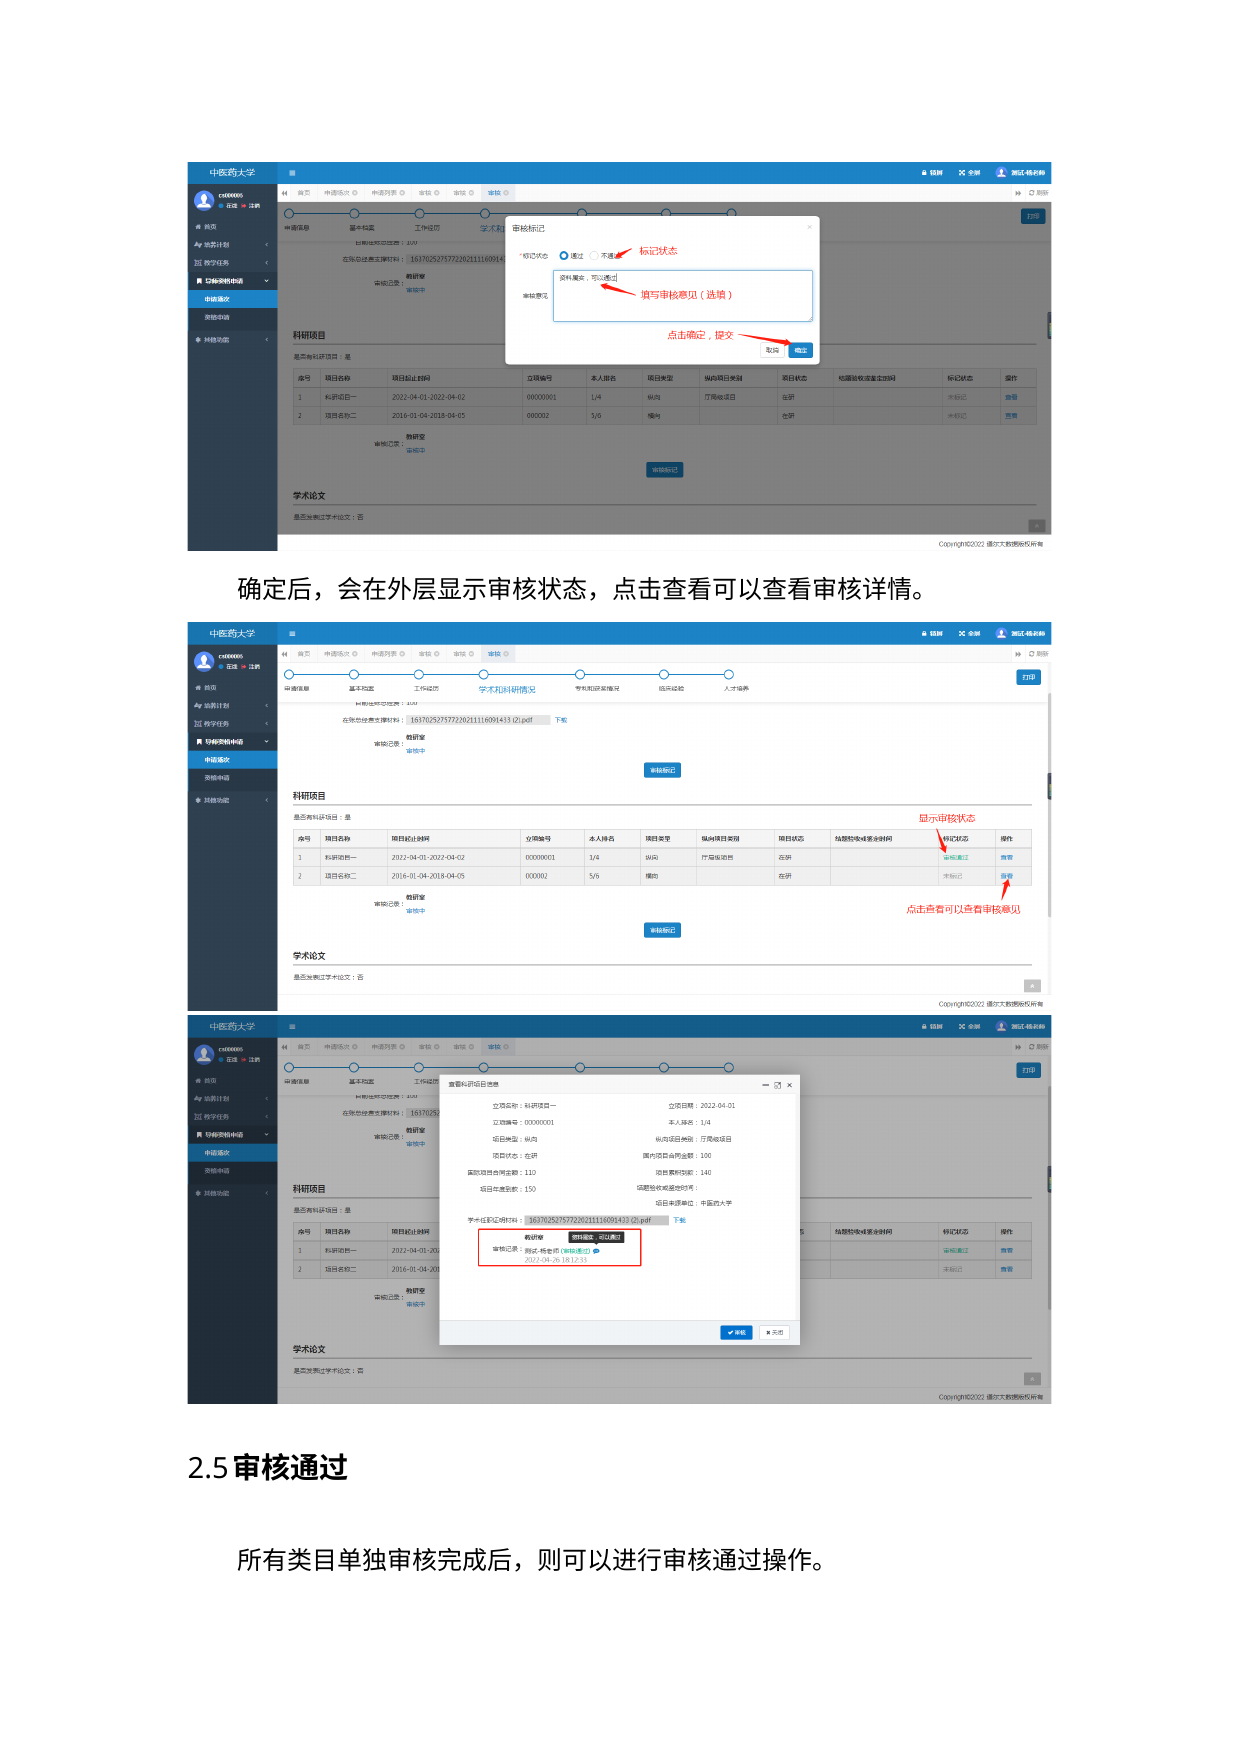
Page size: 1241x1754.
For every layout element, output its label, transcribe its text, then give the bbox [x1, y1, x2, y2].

picture [187, 162, 1052, 551]
picture [187, 1015, 1052, 1404]
picture [187, 622, 1052, 1011]
text 审核通过 [187, 1433, 1053, 1498]
text 所有类目单独审核完成后，则可以进行审核通过操作。 [187, 1526, 1053, 1591]
text 确定后，会在外层显示审核状态，点击查看可以查看审核详情。 [187, 555, 1053, 620]
